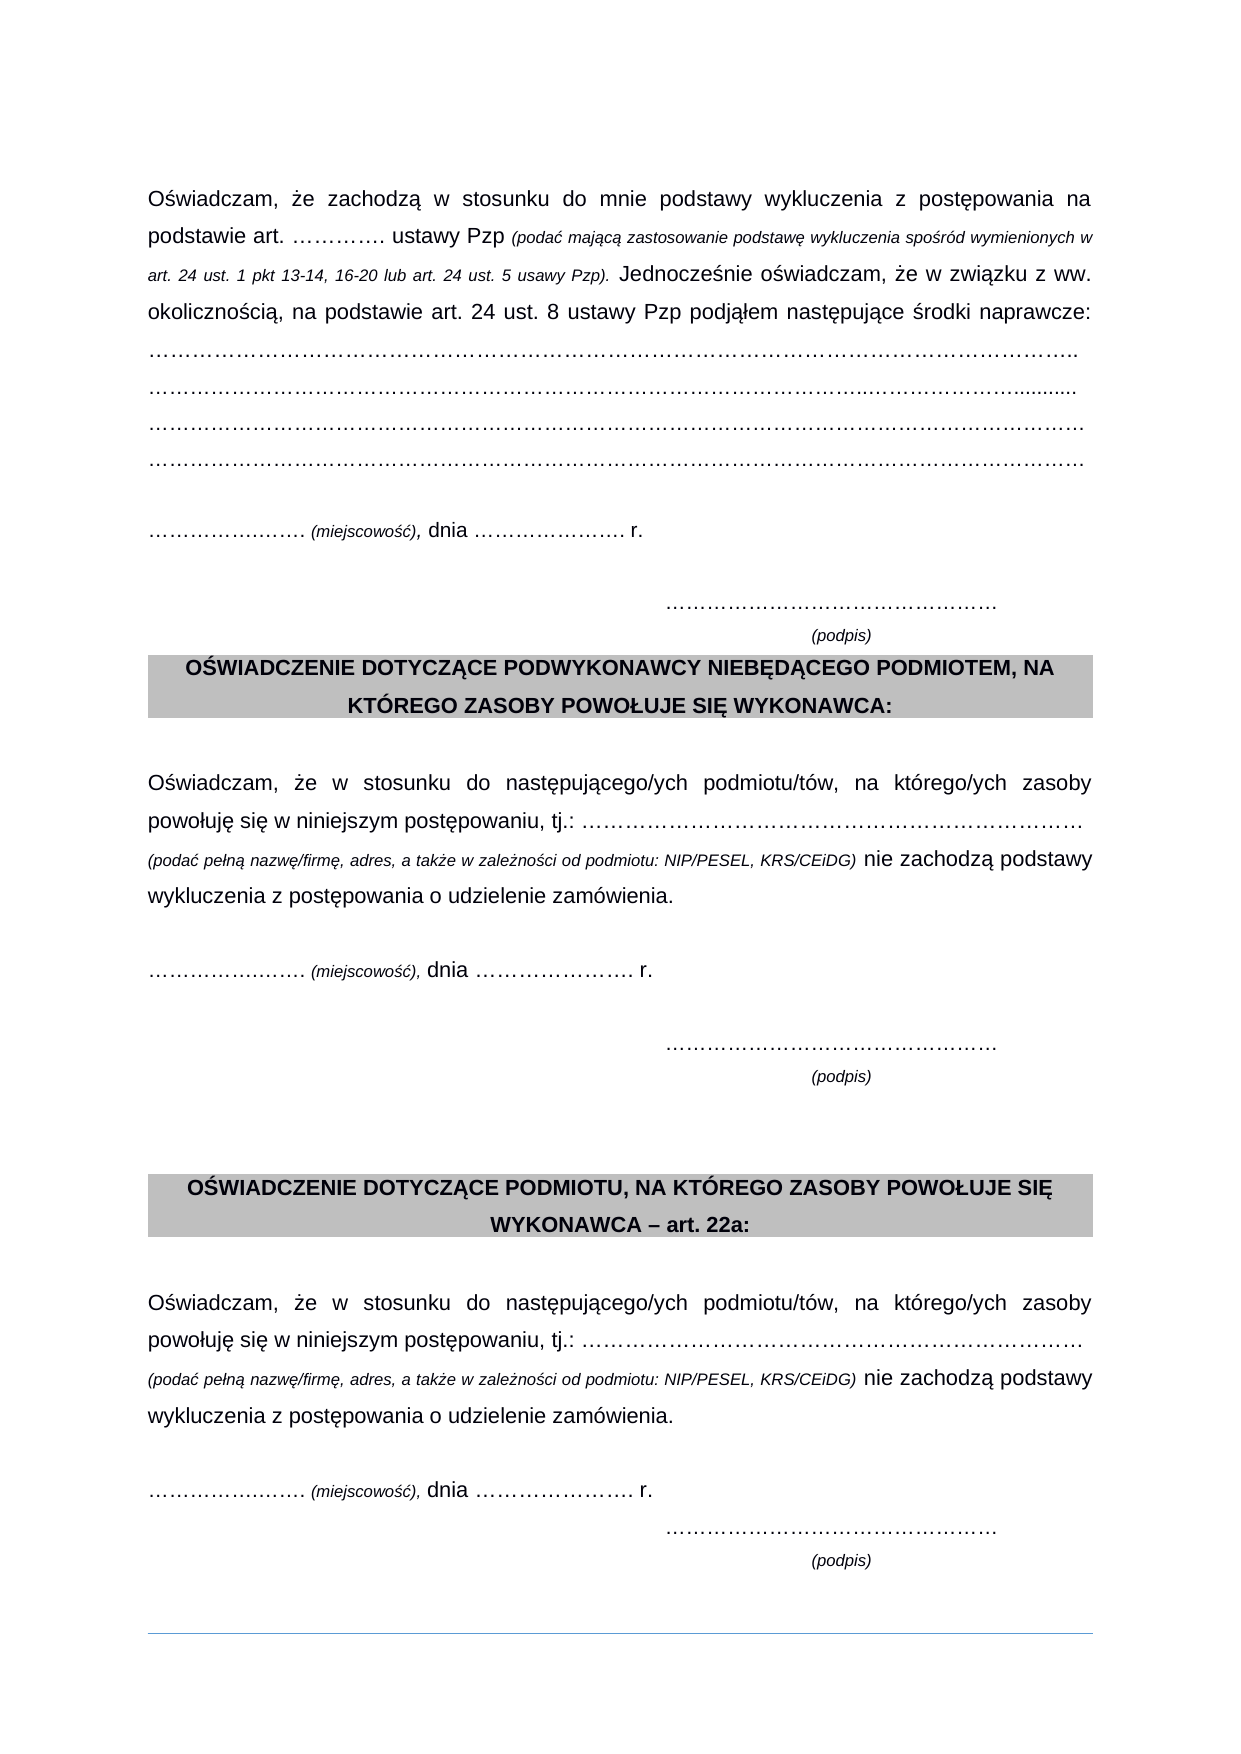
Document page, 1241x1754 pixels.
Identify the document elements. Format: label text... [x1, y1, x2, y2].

text …………….……. (miejscowość), dnia …………………. r. [148, 1477, 1093, 1502]
text ………………………………………… [148, 1514, 1093, 1538]
text (podpis) [738, 1551, 1093, 1570]
text (podpis) [738, 626, 1093, 645]
text …………….……. (miejscowość), dnia …………………. r. [148, 518, 1093, 542]
text OŚWIADCZENIE DOTYCZĄCE PODWYKONAWCY NIEBĘDĄCEGO PODMIOTEM, NA KTÓREGO ZASOBY POWOŁUJE SIĘ WYKONAWCA: [148, 655, 1093, 718]
text Oświadczam, że w stosunku do następującego/ych podmiotu/tów, na którego/ych zasoby powołuję się w niniejszym postępowaniu, tj.: …………………………………………………………… (podać pełną nazwę/firmę, adres, a także w zależności od podmiotu: NIP/PESEL, KRS/CEiDG) nie zachodzą podstawy wykluczenia z postępowania o udzielenie zamówienia. [148, 1289, 1093, 1428]
text (podpis) [738, 1067, 1093, 1086]
text ………………………………………… [148, 590, 1093, 614]
text Oświadczam, że zachodzą w stosunku do mnie podstawy wykluczenia z postępowania na podstawie art. …………. ustawy Pzp (podać mającą zastosowanie podstawę wykluczenia spośród wymienionych w art. 24 ust. 1 pkt 13-14, 16-20 lub art. 24 ust. 5 usawy Pzp). Jednocześnie oświadczam, że w związku z ww. okolicznością, na podstawie art. 24 ust. 8 ustawy Pzp podjąłem następujące środki naprawcze: ……………………………………………………………………………………………………………….. [148, 185, 1093, 362]
text Oświadczam, że w stosunku do następującego/ych podmiotu/tów, na którego/ych zasoby powołuję się w niniejszym postępowaniu, tj.: …………………………………………………………… (podać pełną nazwę/firmę, adres, a także w zależności od podmiotu: NIP/PESEL, KRS/CEiDG) nie zachodzą podstawy wykluczenia z postępowania o udzielenie zamówienia. [148, 770, 1093, 908]
text ………………………………………… [148, 1031, 1093, 1055]
text OŚWIADCZENIE DOTYCZĄCE PODMIOTU, NA KTÓREGO ZASOBY POWOŁUJE SIĘ WYKONAWCA – art. 22a: [148, 1174, 1093, 1237]
text …………………………………………………………………………………………..…………………...........……………………………………………………………………………………………………………………………………………………………………………………………………………………………………………… [148, 374, 1093, 470]
text …………….……. (miejscowość), dnia …………………. r. [148, 957, 1093, 982]
